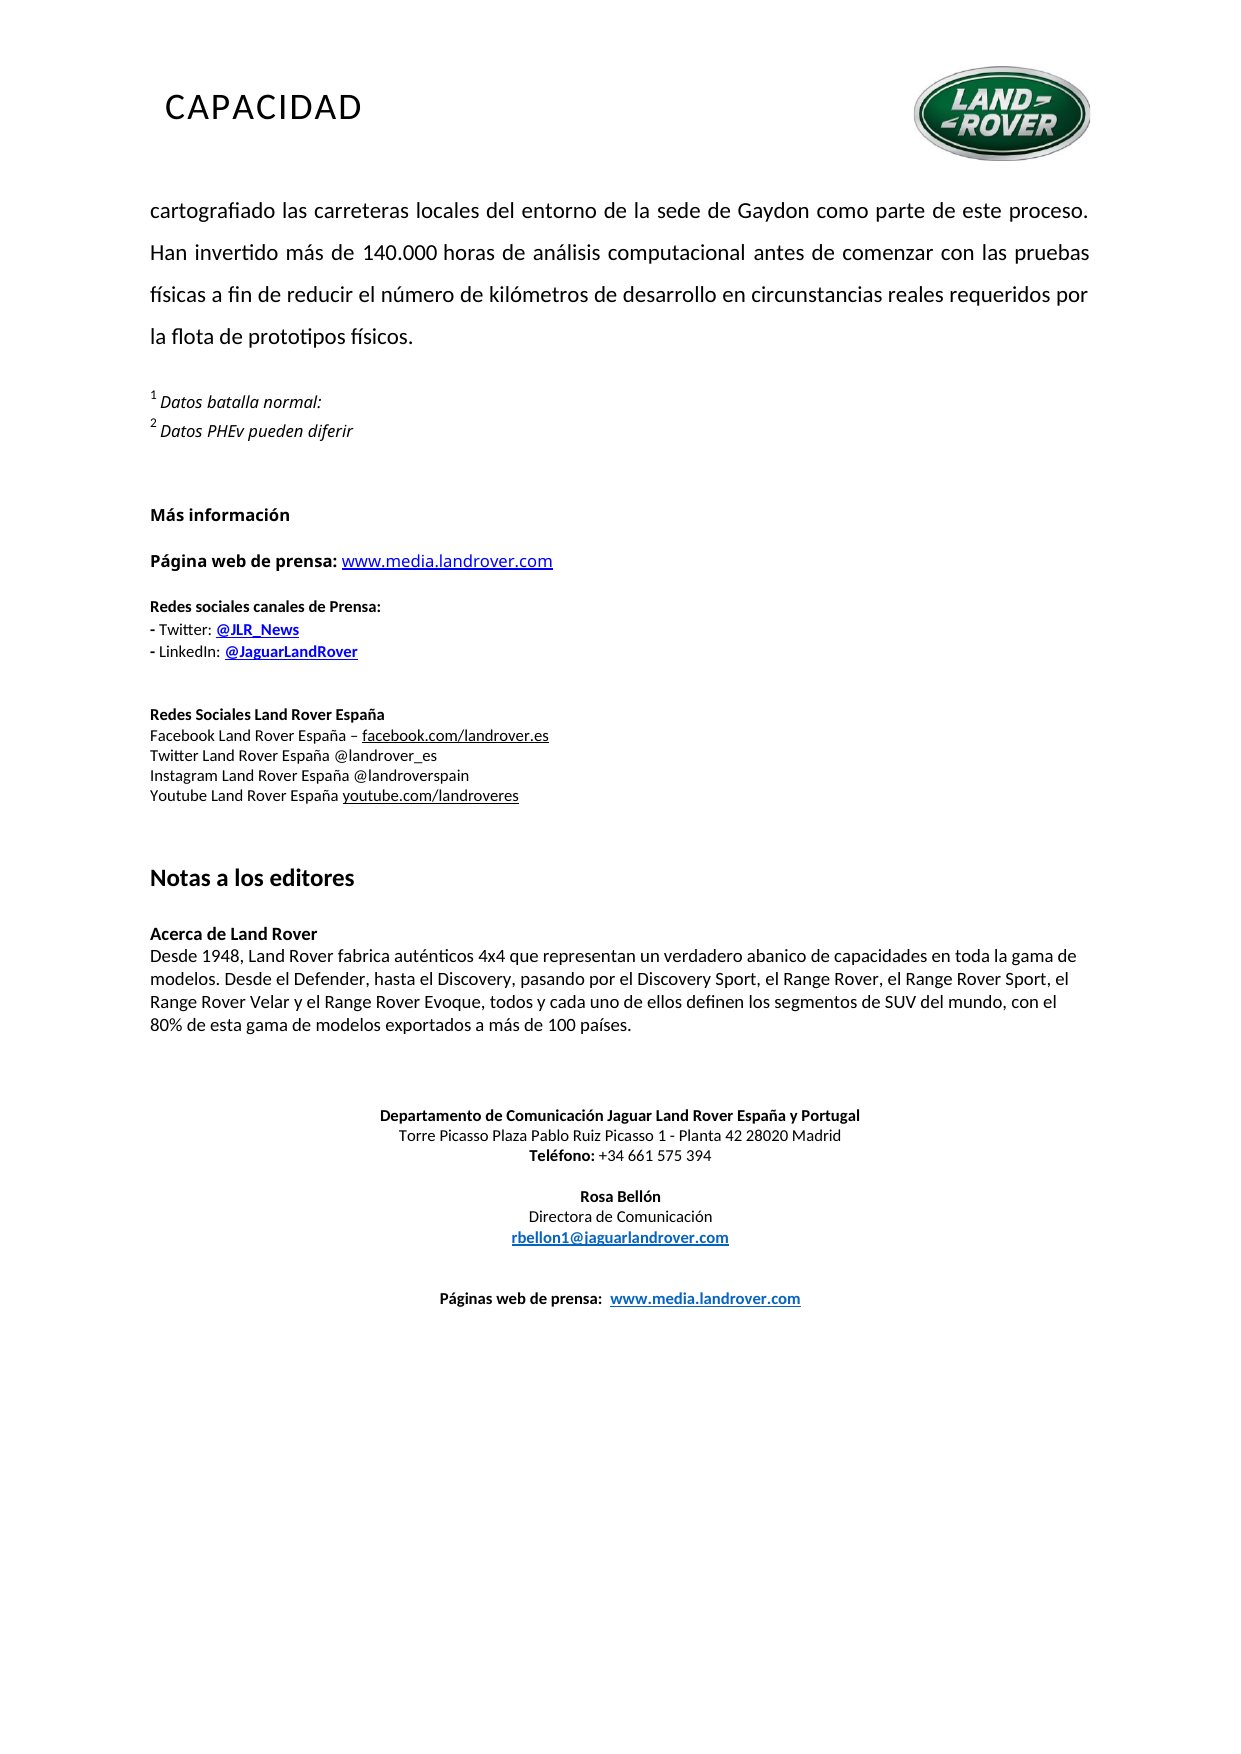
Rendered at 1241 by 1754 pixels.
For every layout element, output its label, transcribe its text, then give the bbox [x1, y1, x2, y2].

text Páginas web de prensa: www.media.landrover.com [150, 1288, 1090, 1308]
text Departamento de Comunicación Jaguar Land Rover España y Portugal [150, 1105, 1090, 1125]
text Youtube Land Rover España youtube.com/landroveres [150, 786, 1090, 806]
text - Twitter: @JLR_News [150, 619, 1090, 639]
text Redes Sociales Land Rover España [150, 704, 1090, 725]
text Twitter Land Rover España @landrover_es [150, 745, 1090, 765]
text Página web de prensa: www.media.landrover.com [150, 549, 1090, 572]
text Torre Picasso Plaza Pablo Ruiz Picasso 1 - Planta 42 28020 Madrid [150, 1125, 1090, 1146]
text 2 Datos PHEv pueden diferir [150, 415, 1090, 443]
text Teléfono: +34 661 575 394 [150, 1146, 1090, 1166]
text Acerca de Land Rover [150, 922, 1090, 945]
text Desde 1948, Land Rover fabrica auténticos 4x4 que representan un verdadero abanico de capacidades en toda la gama de modelos. Desde el Defender, hasta el Discovery, pasando por el Discovery Sport, el Range Rover, el Range Rover Sport, el Range Rover Velar y el Range Rover Evoque, todos y cada uno de ellos definen los segmentos de SUV del mundo, con el 80% de esta gama de modelos exportados a más de 100 países. [150, 945, 1090, 1036]
text rbellon1@jaguarlandrover.com [150, 1227, 1090, 1247]
text Más información [150, 504, 1090, 526]
text 1 Datos batalla normal: [150, 387, 1090, 415]
picture [913, 66, 1091, 161]
text Redes sociales canales de Prensa: [150, 597, 1090, 617]
subtitle Notas a los editores [150, 862, 1090, 893]
text Rosa Bellón [150, 1186, 1091, 1207]
text Instagram Land Rover España @landroverspain [150, 765, 1090, 786]
text Directora de Comunicación [150, 1207, 1091, 1227]
text Facebook Land Rover España – facebook.com/landrover.es [150, 725, 1090, 745]
text - LinkedIn: @JaguarLandRover [150, 641, 1090, 662]
